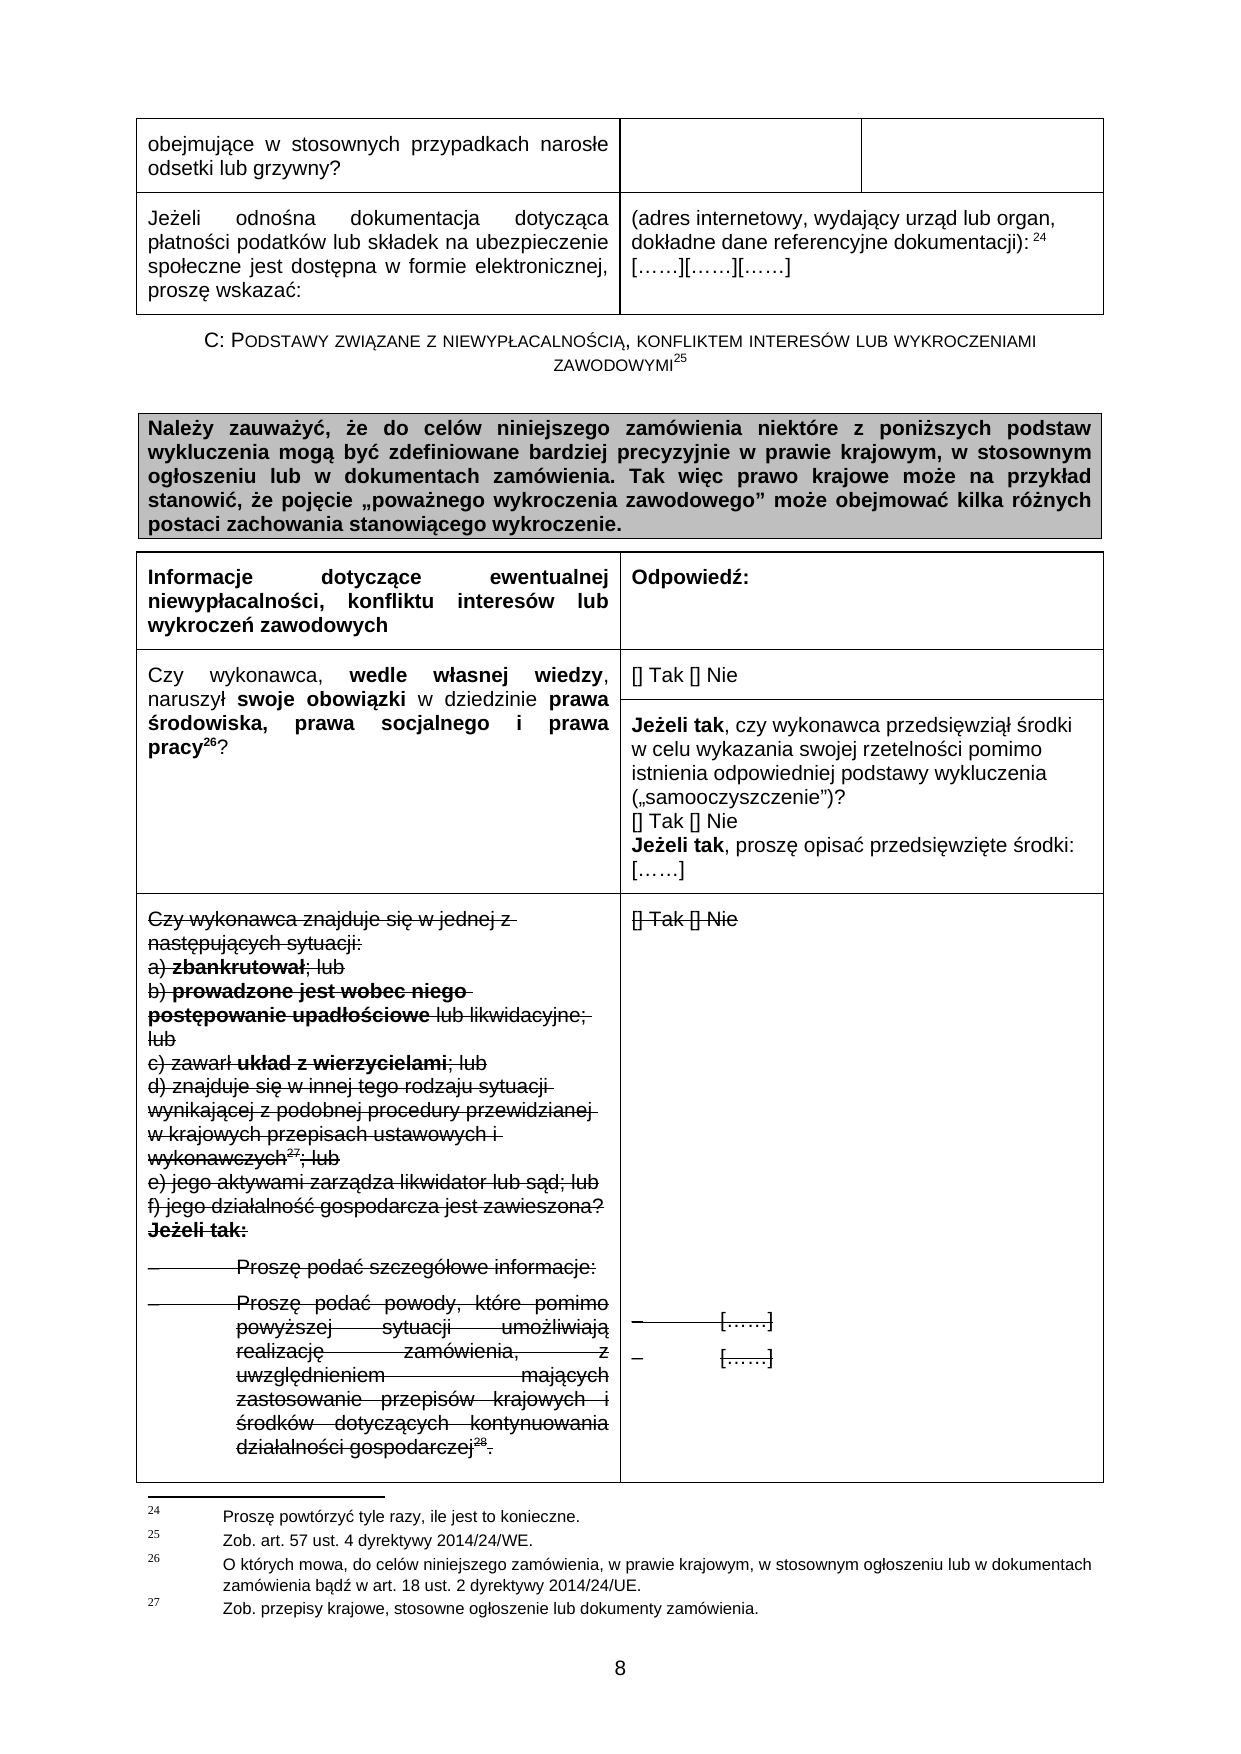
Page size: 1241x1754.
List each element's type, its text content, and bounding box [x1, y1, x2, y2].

table_header Informacje dotyczące ewentualnej niewypłacalności, konfliktu interesów lub wykroczeń zawodowych [137, 553, 620, 649]
text Należy zauważyć, że do celów niniejszego zamówienia niektóre z poniższych podstaw wykluczenia mogą być zdefiniowane bardziej precyzyjnie w prawie krajowym, w stosownym ogłoszeniu lub w dokumentach zamówienia. Tak więc prawo krajowe może na przykład stanowić, że pojęcie „poważnego wykroczenia zawodowego” może obejmować kilka różnych postaci zachowania stanowiącego wykroczenie. [139, 414, 1101, 538]
table_header Odpowiedź: [621, 553, 1103, 649]
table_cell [862, 119, 1103, 192]
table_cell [621, 894, 1103, 1482]
table_cell Jeżeli tak, czy wykonawca przedsięwziął środki w celu wykazania swojej rzetelności pomimo istnienia odpowiedniej podstawy wykluczenia („samooczyszczenie”)? [] Tak [] Nie Jeżeli tak, proszę opisać przedsięwzięte środki: [……] [621, 700, 1103, 893]
title C: Podstawy związane z niewypłacalnością, konfliktem interesów lub wykroczeniami zawodowymi [148, 327, 1093, 375]
table_cell (adres internetowy, wydający urząd lub organ, dokładne dane referencyjne dokumentacji): [……][……][……] [621, 193, 1103, 314]
table_cell [] Tak [] Nie [621, 650, 1103, 699]
table_cell Jeżeli odnośna dokumentacja dotycząca płatności podatków lub składek na ubezpieczenie społeczne jest dostępna w formie elektronicznej, proszę wskazać: [137, 193, 619, 314]
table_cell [621, 119, 861, 192]
table_cell Czy wykonawca, wedle własnej wiedzy, naruszył swoje obowiązki w dziedzinie prawa środowiska, prawa socjalnego i prawa pracy? [137, 650, 620, 893]
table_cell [137, 894, 620, 1482]
